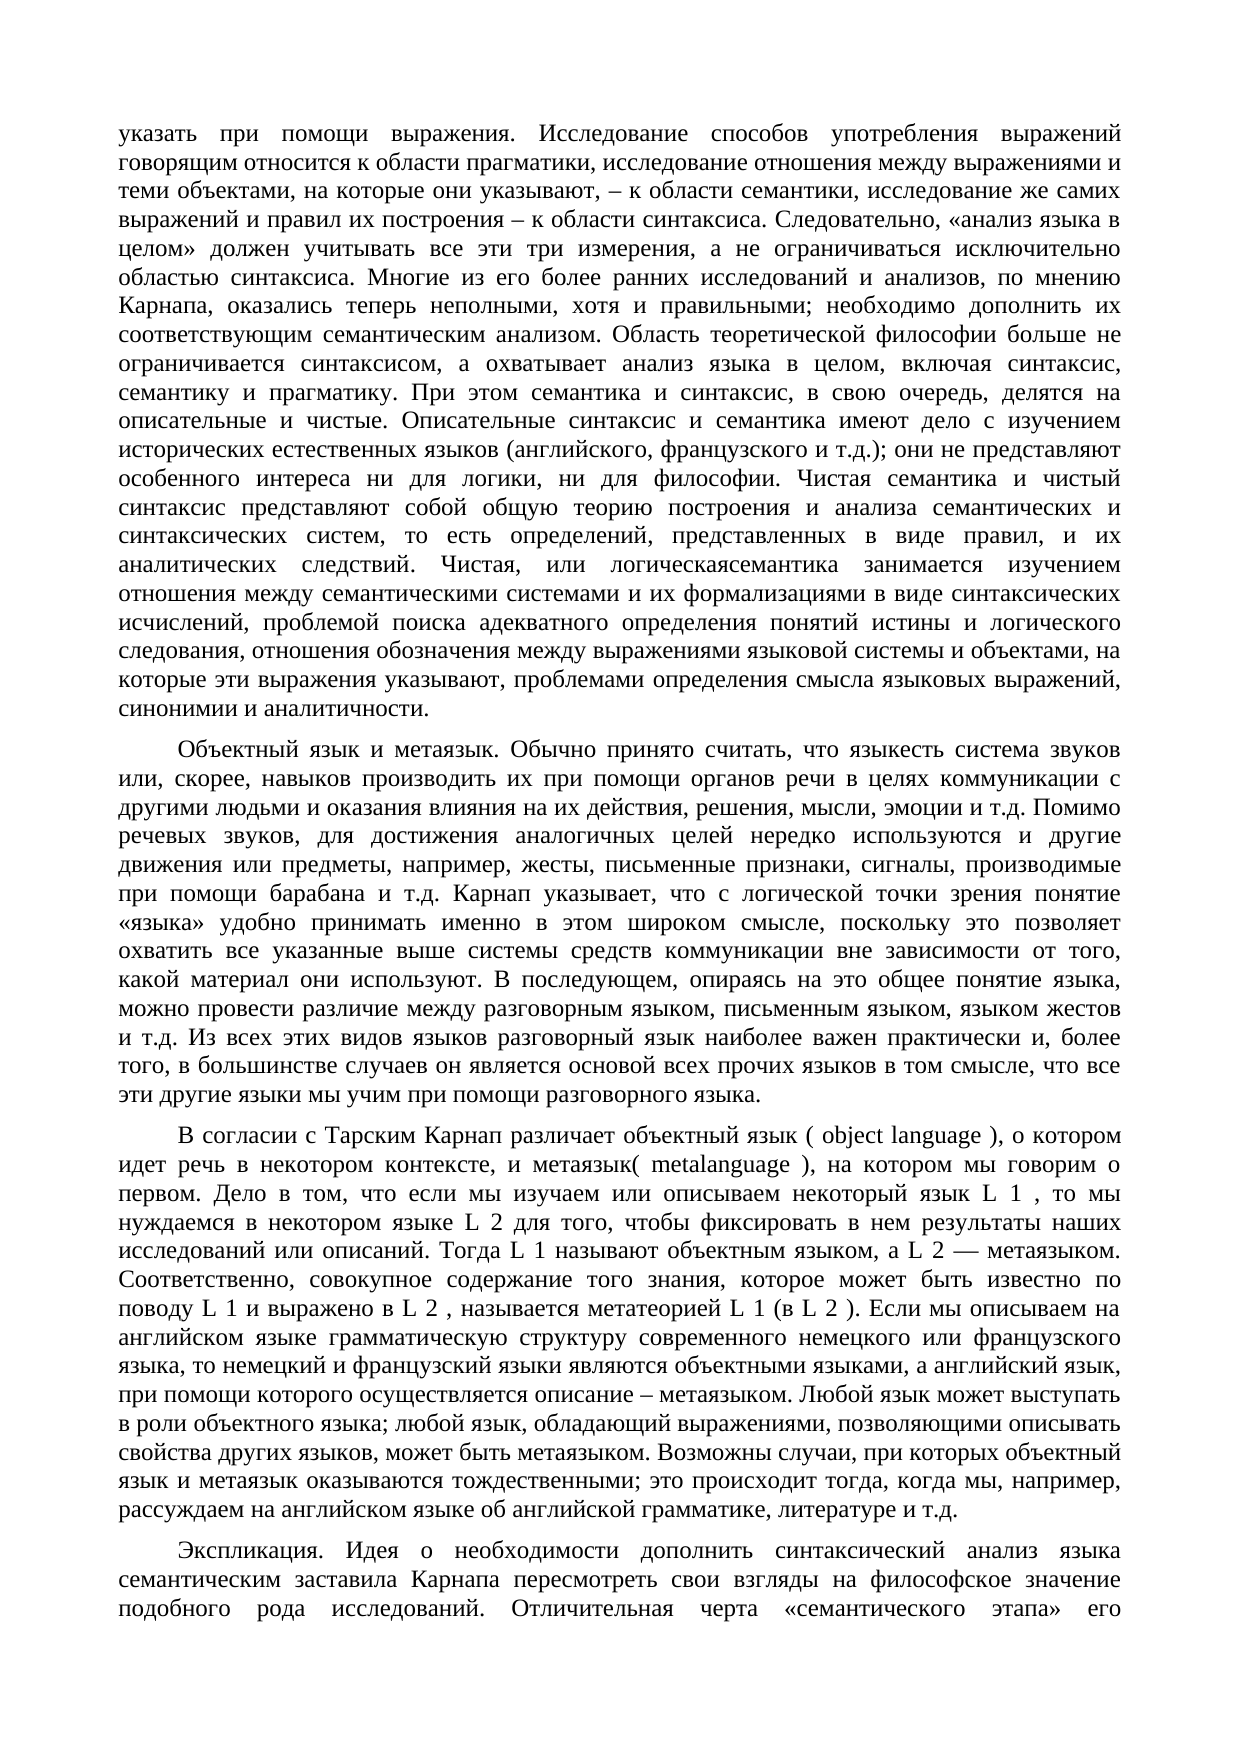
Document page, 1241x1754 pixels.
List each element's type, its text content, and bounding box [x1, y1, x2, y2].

text Объектный язык и метаязык. Обычно принято считать, что языкесть система звуков или, скорее, навыков производить их при помощи органов речи в целях коммуникации с другими людьми и оказания влияния на их действия, решения, мысли, эмоции и т.д. Помимо речевых звуков, для достижения аналогичных целей нередко используются и другие движения или предметы, например, жесты, письменные признаки, сигналы, производимые при помощи барабана и т.д. Карнап указывает, что с логической точки зрения понятие «языка» удобно принимать именно в этом широком смысле, поскольку это позволяет охватить все указанные выше системы средств коммуникации вне зависимости от того, какой материал они используют. В последующем, опираясь на это общее понятие языка, можно провести различие между разговорным языком, письменным языком, языком жестов и т.д. Из всех этих видов языков разговорный язык наиболее важен практически и, более того, в большинстве случаев он является основой всех прочих языков в том смысле, что все эти другие языки мы учим при помощи разговорного языка. [118, 734, 1122, 1108]
text В согласии с Тарским Карнап различает объектный язык ( object language ), о котором идет речь в некотором контексте, и метаязык( metalanguage ), на котором мы говорим о первом. Дело в том, что если мы изучаем или описываем некоторый язык L 1 , то мы нуждаемся в некотором языке L 2 для того, чтобы фиксировать в нем результаты наших исследований или описаний. Тогда L 1 называют объектным языком, а L 2 — метаязыком. Соответственно, совокупное содержание того знания, которое может быть известно по поводу L 1 и выражено в L 2 , называется метатеорией L 1 (в L 2 ). Если мы описываем на английском языке грамматическую структуру современного немецкого или французского языка, то немецкий и французский языки являются объектными языками, а английский язык, при помощи которого осуществляется описание – метаязыком. Любой язык может выступать в роли объектного языка; любой язык, обладающий выражениями, позволяющими описывать свойства других языков, может быть метаязыком. Возможны случаи, при которых объектный язык и метаязык оказываются тождественными; это происходит тогда, когда мы, например, рассуждаем на английском языке об английской грамматике, литературе и т.д. [118, 1121, 1122, 1523]
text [118, 1536, 1122, 1622]
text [118, 118, 1122, 722]
